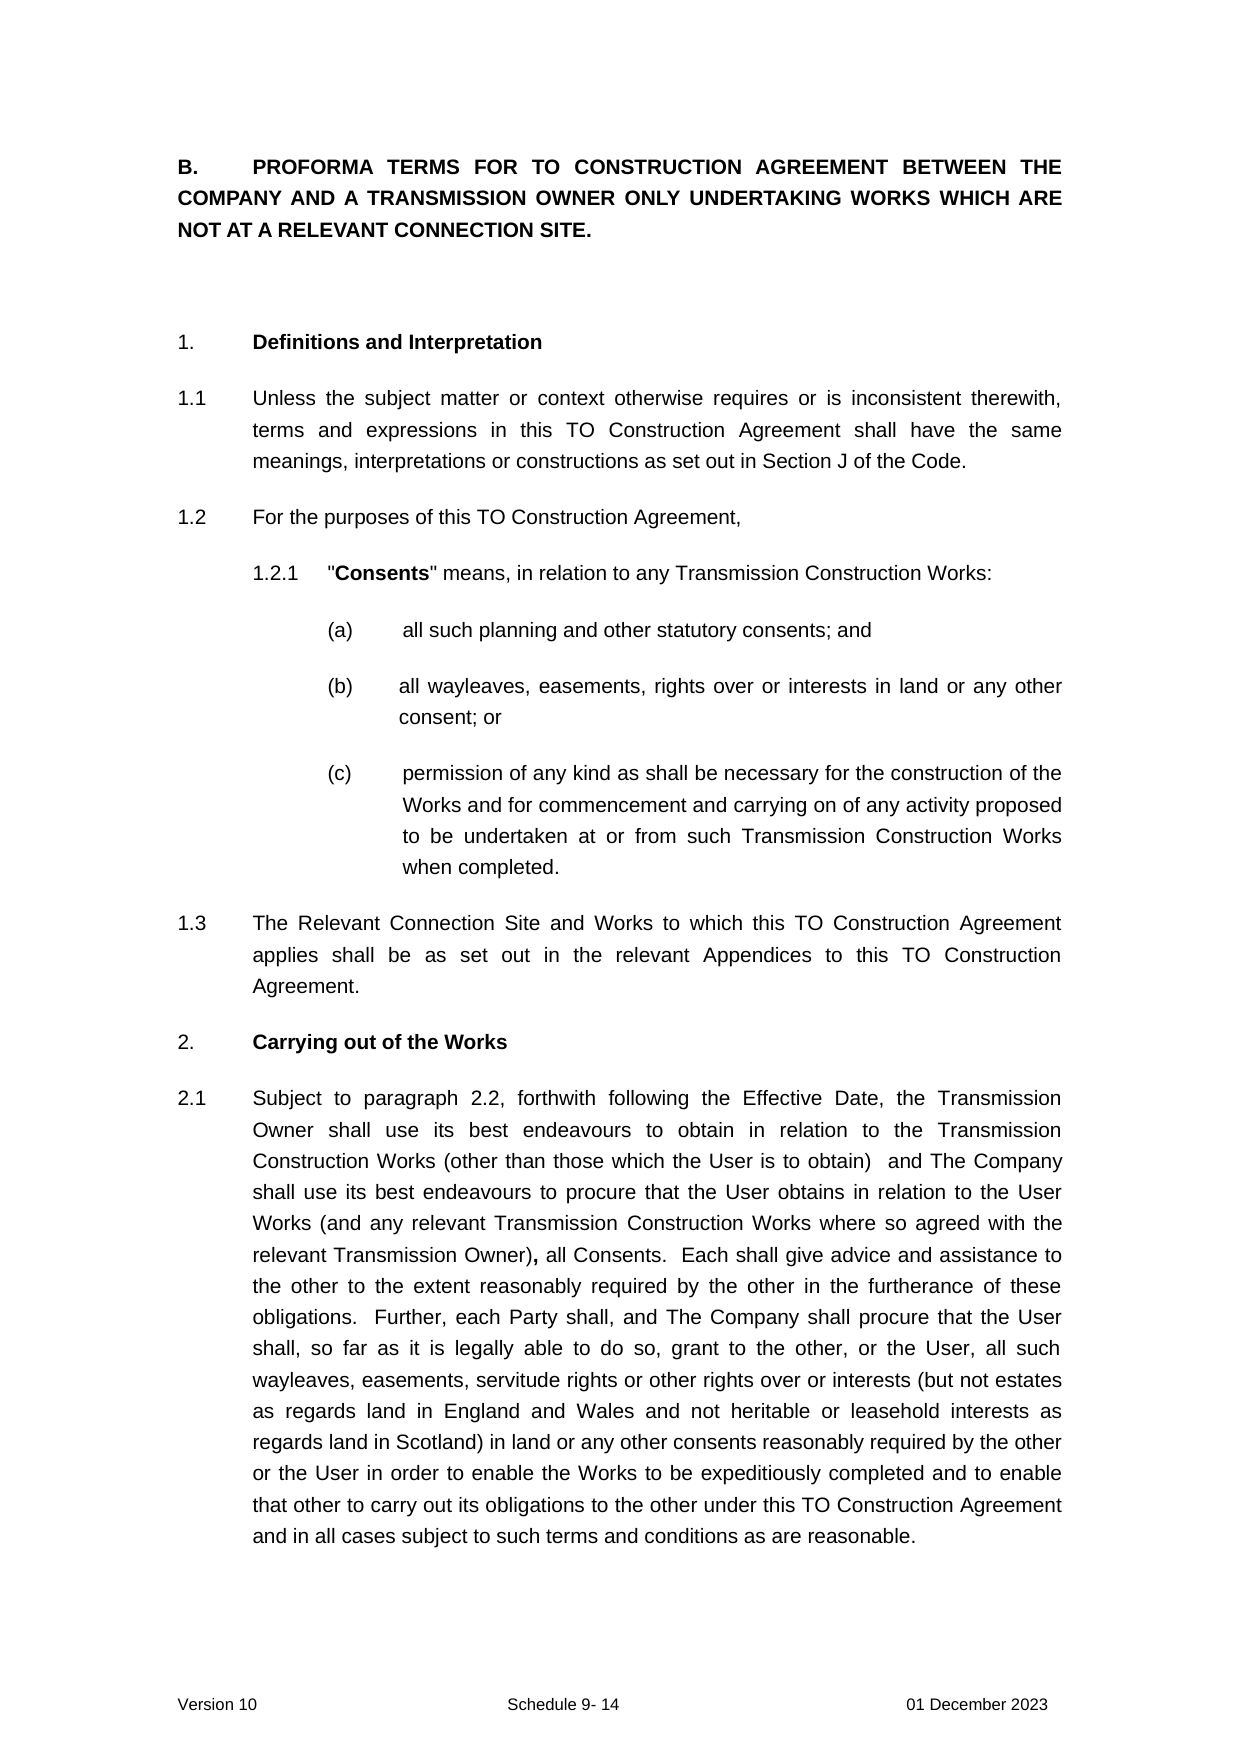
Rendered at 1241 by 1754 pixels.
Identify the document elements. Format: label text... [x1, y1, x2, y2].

text 1.2.1 "Consents" means, in relation to any Transmission Construction Works: [177, 554, 1063, 585]
subtitle 1.1 Unless the subject matter or context otherwise requires or is inconsistent therewith, terms and expressions in this TO Construction Agreement shall have the same meanings, interpretations or constructions as set out in Section J of the Code. [177, 379, 1063, 473]
text (c) permission of any kind as shall be necessary for the construction of the Works and for commencement and carrying on of any activity proposed to be undertaken at or from such Transmission Construction Works when completed. [327, 754, 1063, 879]
text (a) all such planning and other statutory consents; and [252, 610, 1063, 641]
text (b) all wayleaves, easements, rights over or interests in land or any other consent; or [327, 666, 1063, 729]
subtitle 2.1 Subject to paragraph 2.2, forthwith following the Effective Date, the Transmission Owner shall use its best endeavours to obtain in relation to the Transmission Construction Works (other than those which the User is to obtain) and The Company shall use its best endeavours to procure that the User obtains in relation to the User Works (and any relevant Transmission Construction Works where so agreed with the relevant Transmission Owner), all Consents. Each shall give advice and assistance to the other to the extent reasonably required by the other in the furtherance of these obligations. Further, each Party shall, and The Company shall procure that the User shall, so far as it is legally able to do so, grant to the other, or the User, all such wayleaves, easements, servitude rights or other rights over or interests (but not estates as regards land in England and Wales and not heritable or leasehold interests as regards land in Scotland) in land or any other consents reasonably required by the other or the User in order to enable the Works to be expeditiously completed and to enable that other to carry out its obligations to the other under this TO Construction Agreement and in all cases subject to such terms and conditions as are reasonable. [177, 1079, 1063, 1548]
subtitle 1.3 The Relevant Connection Site and Works to which this TO Construction Agreement applies shall be as set out in the relevant Appendices to this TO Construction Agreement. [177, 904, 1063, 998]
text 1.2 For the purposes of this TO Construction Agreement, [177, 498, 1063, 529]
subtitle 2. Carrying out of the Works [177, 1023, 1063, 1054]
subtitle 1. Definitions and Interpretation [177, 323, 1063, 354]
subtitle B. PROFORMA TERMS FOR TO CONSTRUCTION AGREEMENT BETWEEN THE COMPANY AND A TRANSMISSION OWNER ONLY UNDERTAKING WORKS WHICH ARE NOT AT A RELEVANT CONNECTION SITE. [177, 148, 1063, 241]
